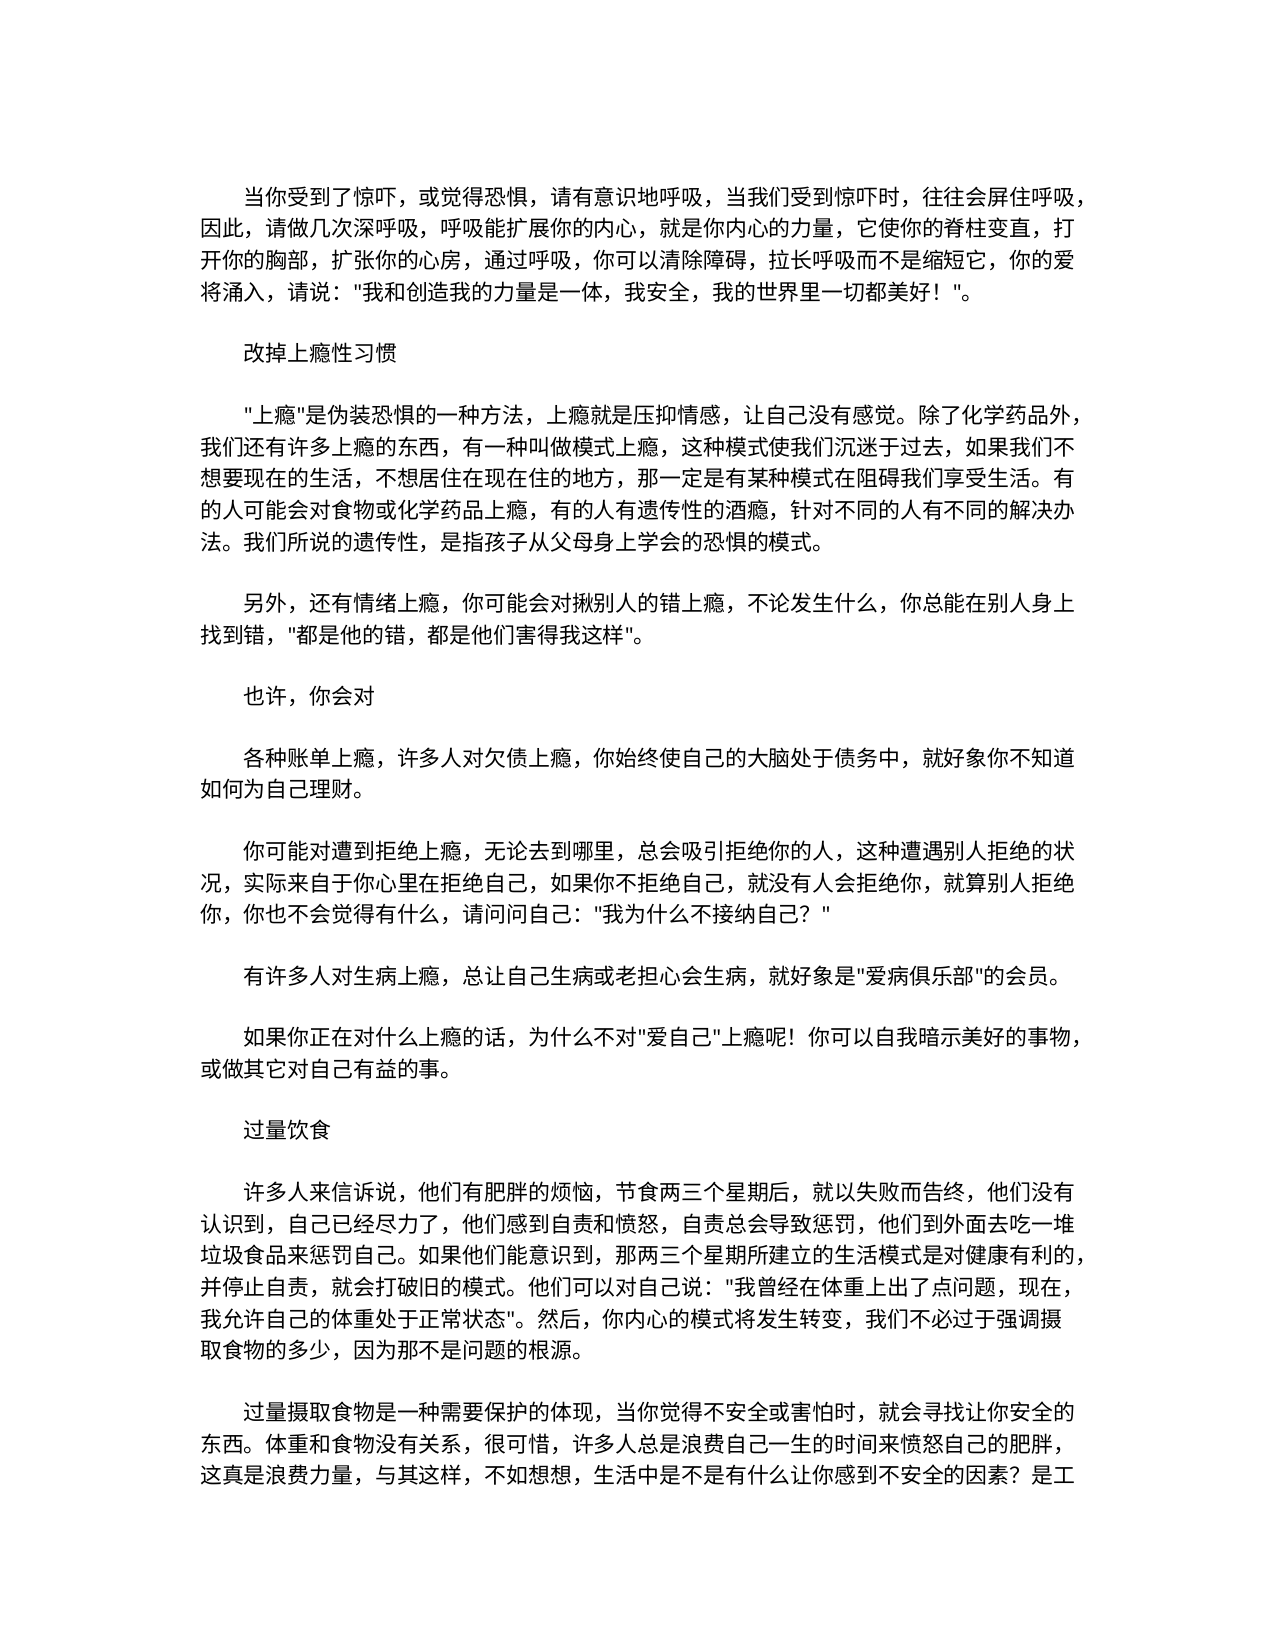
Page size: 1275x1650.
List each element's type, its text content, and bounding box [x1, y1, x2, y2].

text 各种账单上瘾，许多人对欠债上瘾，你始终使自己的大脑处于债务中，就好象你不知道如何为自己理财。 [200, 741, 1075, 804]
text 如果你正在对什么上瘾的话，为什么不对"爱自己"上瘾呢！你可以自我暗示美好的事物，或做其它对自己有益的事。 [200, 1020, 1075, 1084]
text 许多人来信诉说，他们有肥胖的烦恼，节食两三个星期后，就以失败而告终，他们没有认识到，自己已经尽力了，他们感到自责和愤怒，自责总会导致惩罚，他们到外面去吃一堆垃圾食品来惩罚自己。如果他们能意识到，那两三个星期所建立的生活模式是对健康有利的，并停止自责，就会打破旧的模式。他们可以对自己说："我曾经在体重上出了点问题，现在，我允许自己的体重处于正常状态"。然后，你内心的模式将发生转变，我们不必过于强调摄取食物的多少，因为那不是问题的根源。 [200, 1175, 1075, 1365]
text "上瘾"是伪装恐惧的一种方法，上瘾就是压抑情感，让自己没有感觉。除了化学药品外，我们还有许多上瘾的东西，有一种叫做模式上瘾，这种模式使我们沉迷于过去，如果我们不想要现在的生活，不想居住在现在住的地方，那一定是有某种模式在阻碍我们享受生活。有的人可能会对食物或化学药品上瘾，有的人有遗传性的酒瘾，针对不同的人有不同的解决办法。我们所说的遗传性，是指孩子从父母身上学会的恐惧的模式。 [200, 398, 1075, 556]
text 有许多人对生病上瘾，总让自己生病或老担心会生病，就好象是"爱病俱乐部"的会员。 [200, 959, 1075, 991]
text 也许，你会对 [200, 679, 1075, 711]
text 改掉上瘾性习惯 [200, 336, 1075, 368]
text 当你受到了惊吓，或觉得恐惧，请有意识地呼吸，当我们受到惊吓时，往往会屏住呼吸，因此，请做几次深呼吸，呼吸能扩展你的内心，就是你内心的力量，它使你的脊柱变直，打开你的胸部，扩张你的心房，通过呼吸，你可以清除障碍，拉长呼吸而不是缩短它，你的爱将涌入，请说："我和创造我的力量是一体，我安全，我的世界里一切都美好！"。 [200, 180, 1075, 307]
text 另外，还有情绪上瘾，你可能会对揪别人的错上瘾，不论发生什么，你总能在别人身上找到错，"都是他的错，都是他们害得我这样"。 [200, 586, 1075, 649]
text 你可能对遭到拒绝上瘾，无论去到哪里，总会吸引拒绝你的人，这种遭遇别人拒绝的状况，实际来自于你心里在拒绝自己，如果你不拒绝自己，就没有人会拒绝你，就算别人拒绝你，你也不会觉得有什么，请问问自己："我为什么不接纳自己？" [200, 834, 1075, 929]
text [200, 1395, 1075, 1490]
text 过量饮食 [200, 1113, 1075, 1145]
